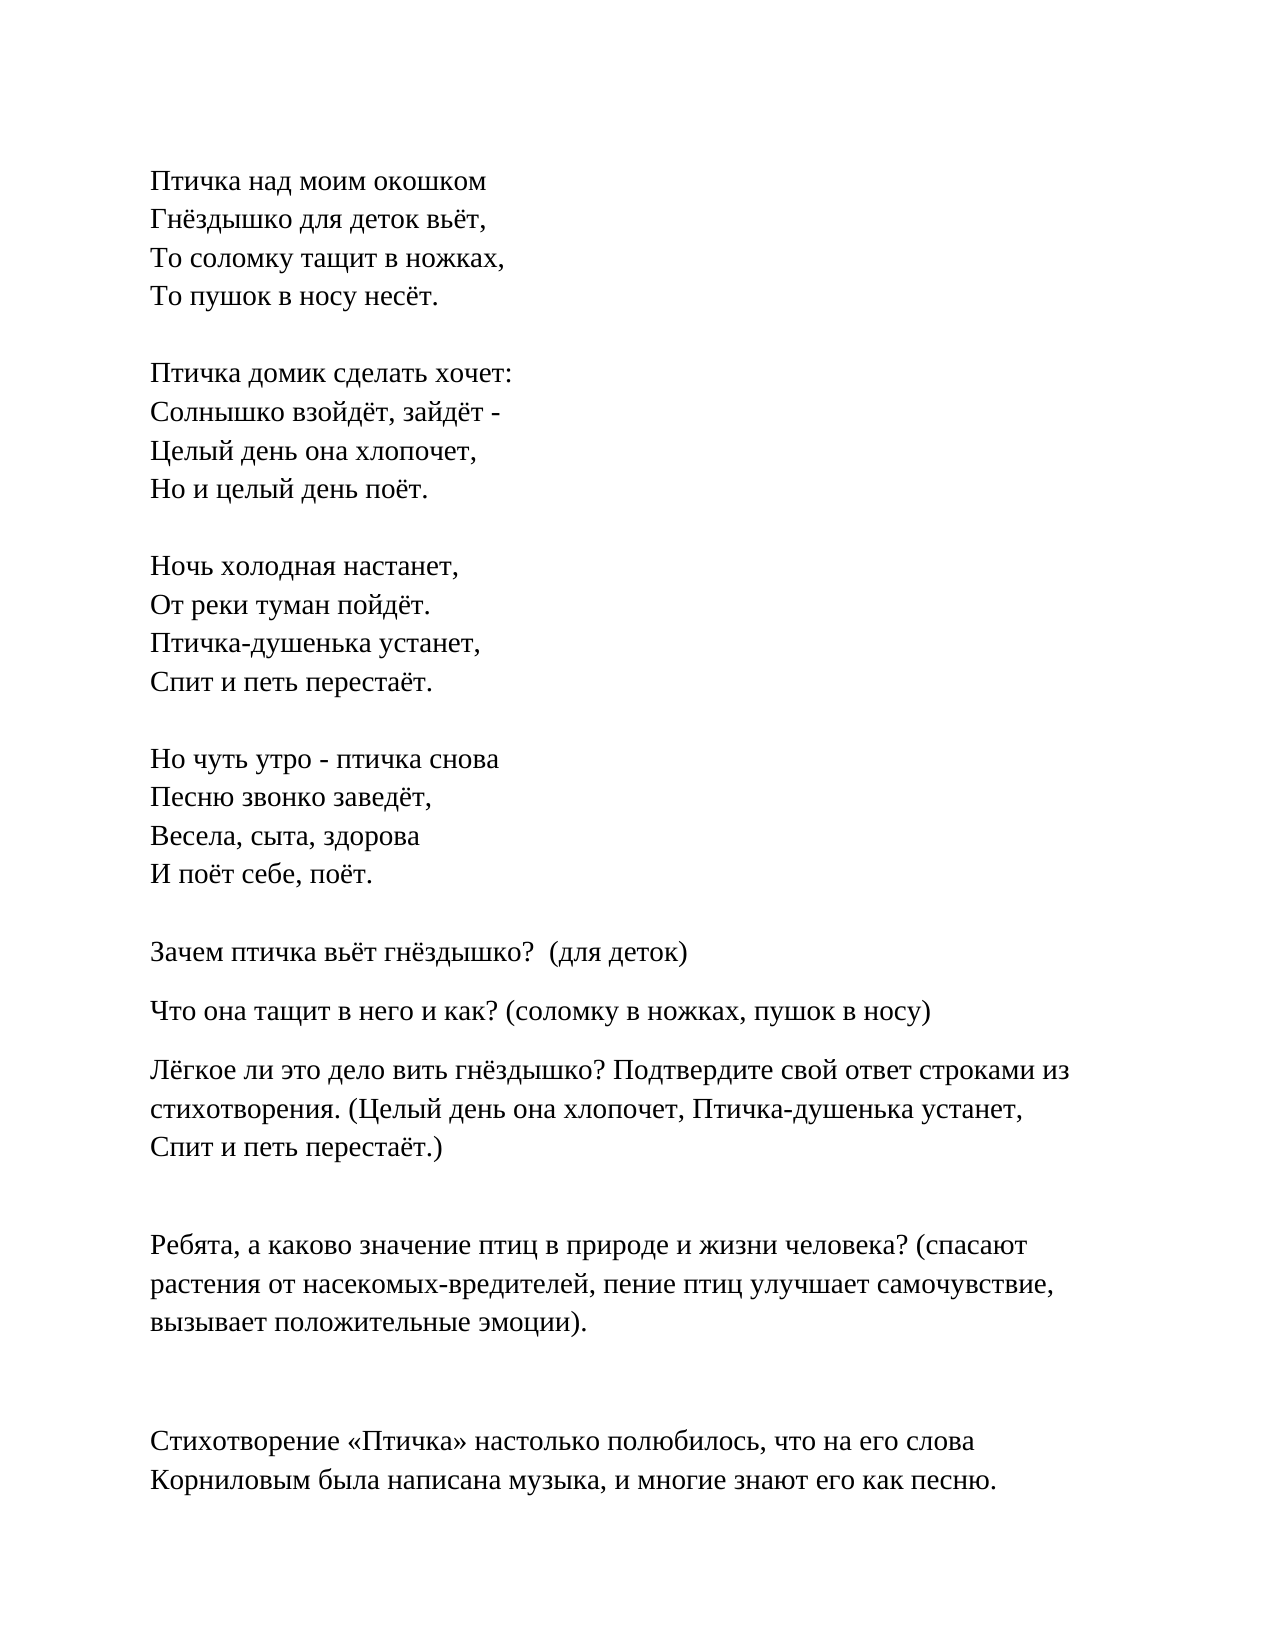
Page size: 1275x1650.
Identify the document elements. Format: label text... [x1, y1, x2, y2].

text Лёгкое ли это дело вить гнёздышко? Подтвердите свой ответ строками из стихотворения. (Целый день она хлопочет, Птичка-душенька устанет, Спит и петь перестаёт.) [150, 1052, 1125, 1163]
text Стихотворение «Птичка» настолько полюбилось, что на его слова Корниловым была написана музыка, и многие знают его как песню. [150, 1423, 1125, 1495]
text Ребята, а каково значение птиц в природе и жизни человека? (спасают растения от насекомых-вредителей, пение птиц улучшает самочувствие, вызывает положительные эмоции). [150, 1189, 1125, 1338]
text Что она тащит в него и как? (соломку в ножках, пушок в носу) [150, 993, 1125, 1027]
text Птичка над моим окошком Гнёздышко для деток вьёт, То соломку тащит в ножках, То пушок в носу несёт. Птичка домик сделать хочет: Солнышко взойдёт, зайдёт - Целый день она хлопочет, Но и целый день поёт. Ночь холодная настанет, От реки туман пойдёт. Птичка-душенька устанет, Спит и петь перестаёт. Но чуть утро - птичка снова Песню звонко заведёт, Весела, сыта, здорова И поёт себе, поёт. Зачем птичка вьёт гнёздышко? (для деток) [150, 163, 1125, 967]
